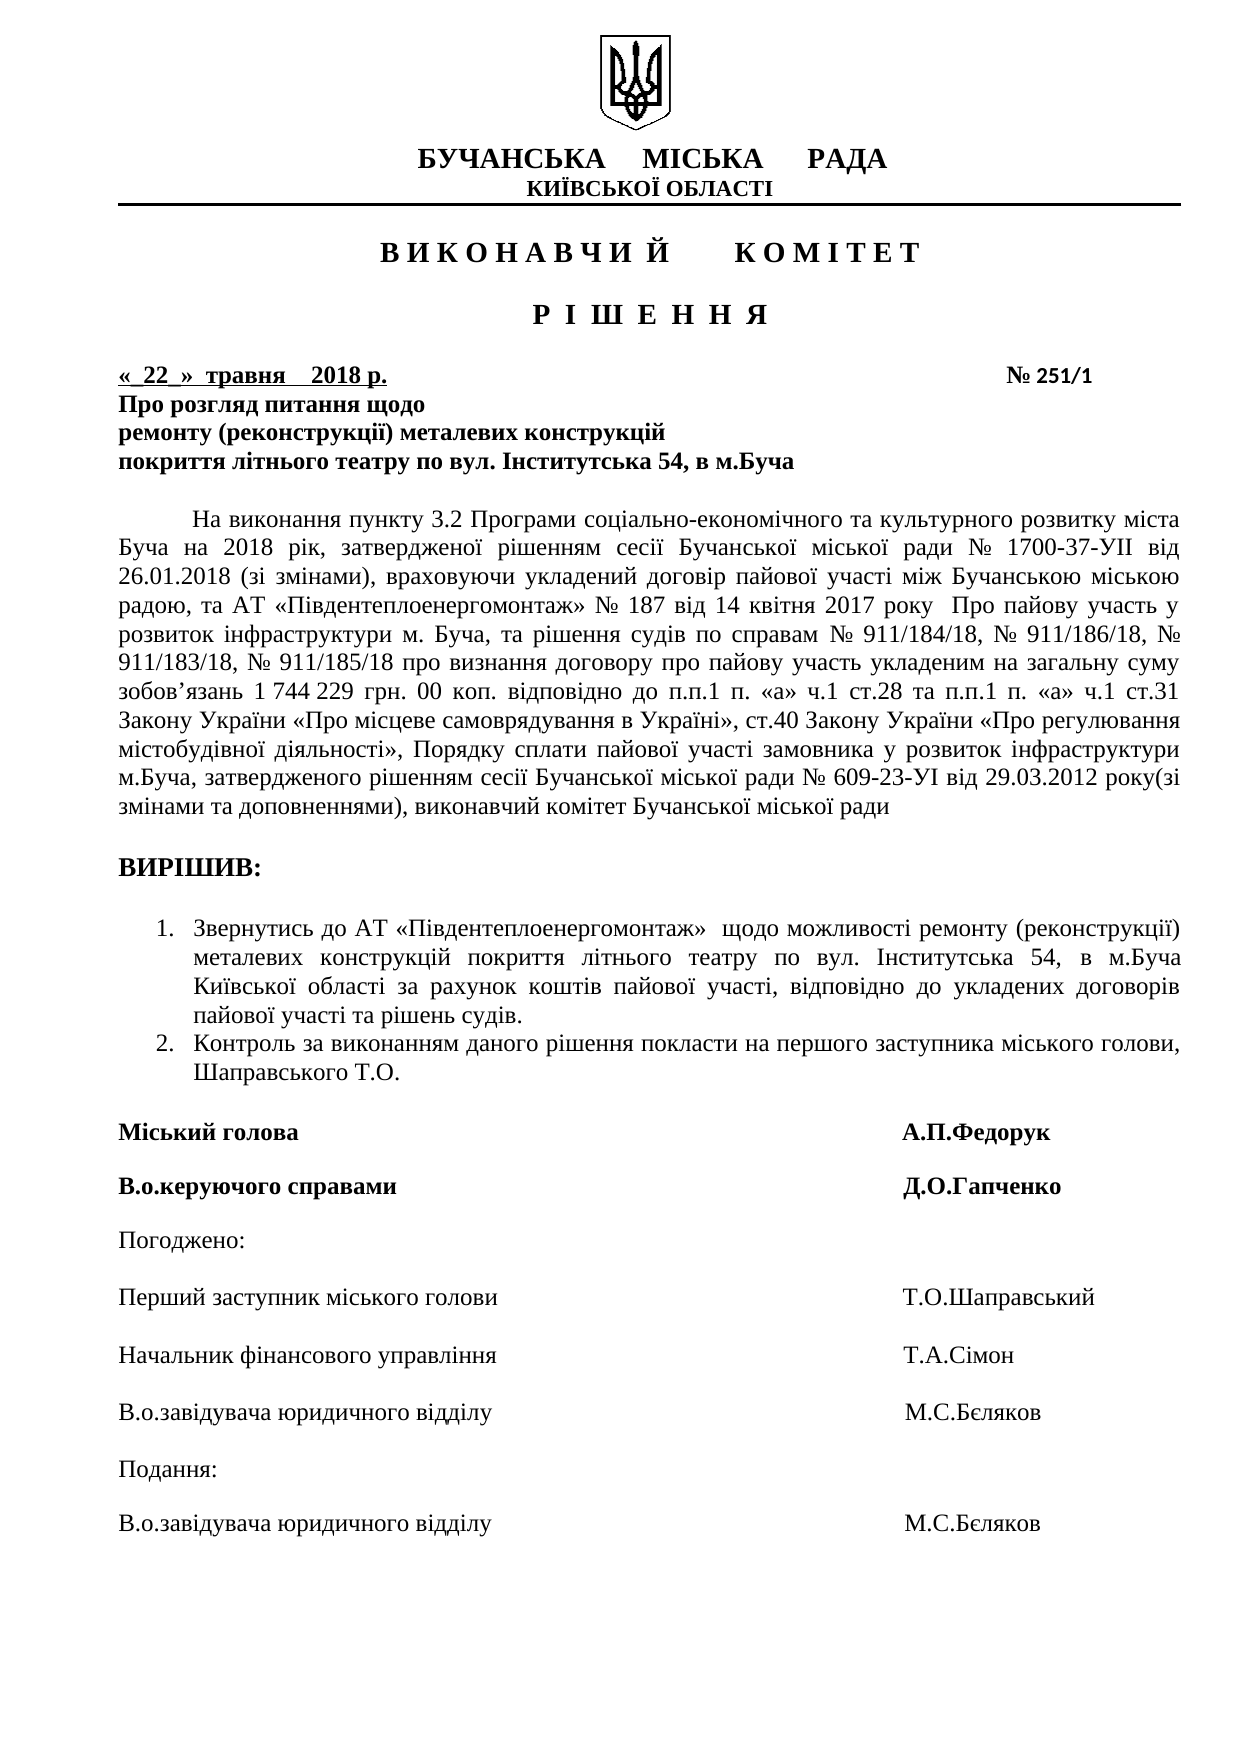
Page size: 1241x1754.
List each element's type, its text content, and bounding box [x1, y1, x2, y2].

text ВИРІШИВ: [118, 851, 1181, 882]
text В.о.завідувача юридичного відділу М.С.Бєляков [118, 1397, 1181, 1426]
text БУЧАНСЬКА МІСЬКА РАДА [123, 141, 1181, 175]
text Р І Ш Е Н Н Я [118, 297, 1181, 331]
text «_22_» травня 2018 р. № 251/1 [118, 360, 1181, 389]
list Контроль за виконанням даного рішення покласти на першого заступника міського голови, Шаправського Т.О. [156, 1028, 1181, 1086]
text Начальник фінансового управління Т.А.Сімон [118, 1340, 1181, 1368]
text Про розгляд питання щодо [118, 389, 1181, 417]
text ремонту (реконструкції) металевих конструкцій [118, 417, 1181, 446]
text В.о.завідувача юридичного відділу М.С.Бєляков [118, 1508, 1181, 1537]
text Міський голова А.П.Федорук [118, 1117, 1181, 1146]
text Подання: [118, 1454, 1181, 1483]
text Перший заступник міського голови Т.О.Шаправський [118, 1282, 1181, 1311]
text КИЇВСЬКОЇ ОБЛАСТІ [118, 175, 1181, 203]
text ПРОЕКТ [118, 29, 1181, 141]
text На виконання пункту 3.2 Програми соціально-економічного та культурного розвитку міста Буча на 2018 рік, затвердженої рішенням сесії Бучанської міської ради № 1700-37-УІІ від 26.01.2018 (зі змінами), враховуючи укладений договір пайової участі між Бучанською міською радою, та АТ «Південтеплоенергомонтаж» № 187 від 14 квітня 2017 року Про пайову участь у розвиток інфраструктури м. Буча, та рішення судів по справам № 911/184/18, № 911/186/18, № 911/183/18, № 911/185/18 про визнання договору про пайову участь укладеним на загальну суму зобов’язань 1 744 229 грн. 00 коп. відповідно до п.п.1 п. «а» ч.1 ст.28 та п.п.1 п. «а» ч.1 ст.31 Закону України «Про місцеве самоврядування в Україні», ст.40 Закону України «Про регулювання містобудівної діяльності», Порядку сплати пайової участі замовника у розвиток інфраструктури м.Буча, затвердженого рішенням сесії Бучанської міської ради № 609-23-УІ від 29.03.2012 року(зі змінами та доповненнями), виконавчий комітет Бучанської міської ради [118, 504, 1181, 820]
text покриття літнього театру по вул. Інститутська 54, в м.Буча [118, 446, 1181, 475]
list Звернутись до АТ «Південтеплоенергомонтаж» щодо можливості ремонту (реконструкції) металевих конструкцій покриття літнього театру по вул. Інститутська 54, в м.Буча Київської області за рахунок коштів пайової участі, відповідно до укладених договорів пайової участі та рішень судів. [156, 913, 1181, 1028]
text В.о.керуючого справами Д.О.Гапченко [118, 1171, 1181, 1200]
text Погоджено: [118, 1225, 1181, 1253]
text В И К О Н А В Ч И Й К О М І Т Е Т [118, 235, 1181, 269]
